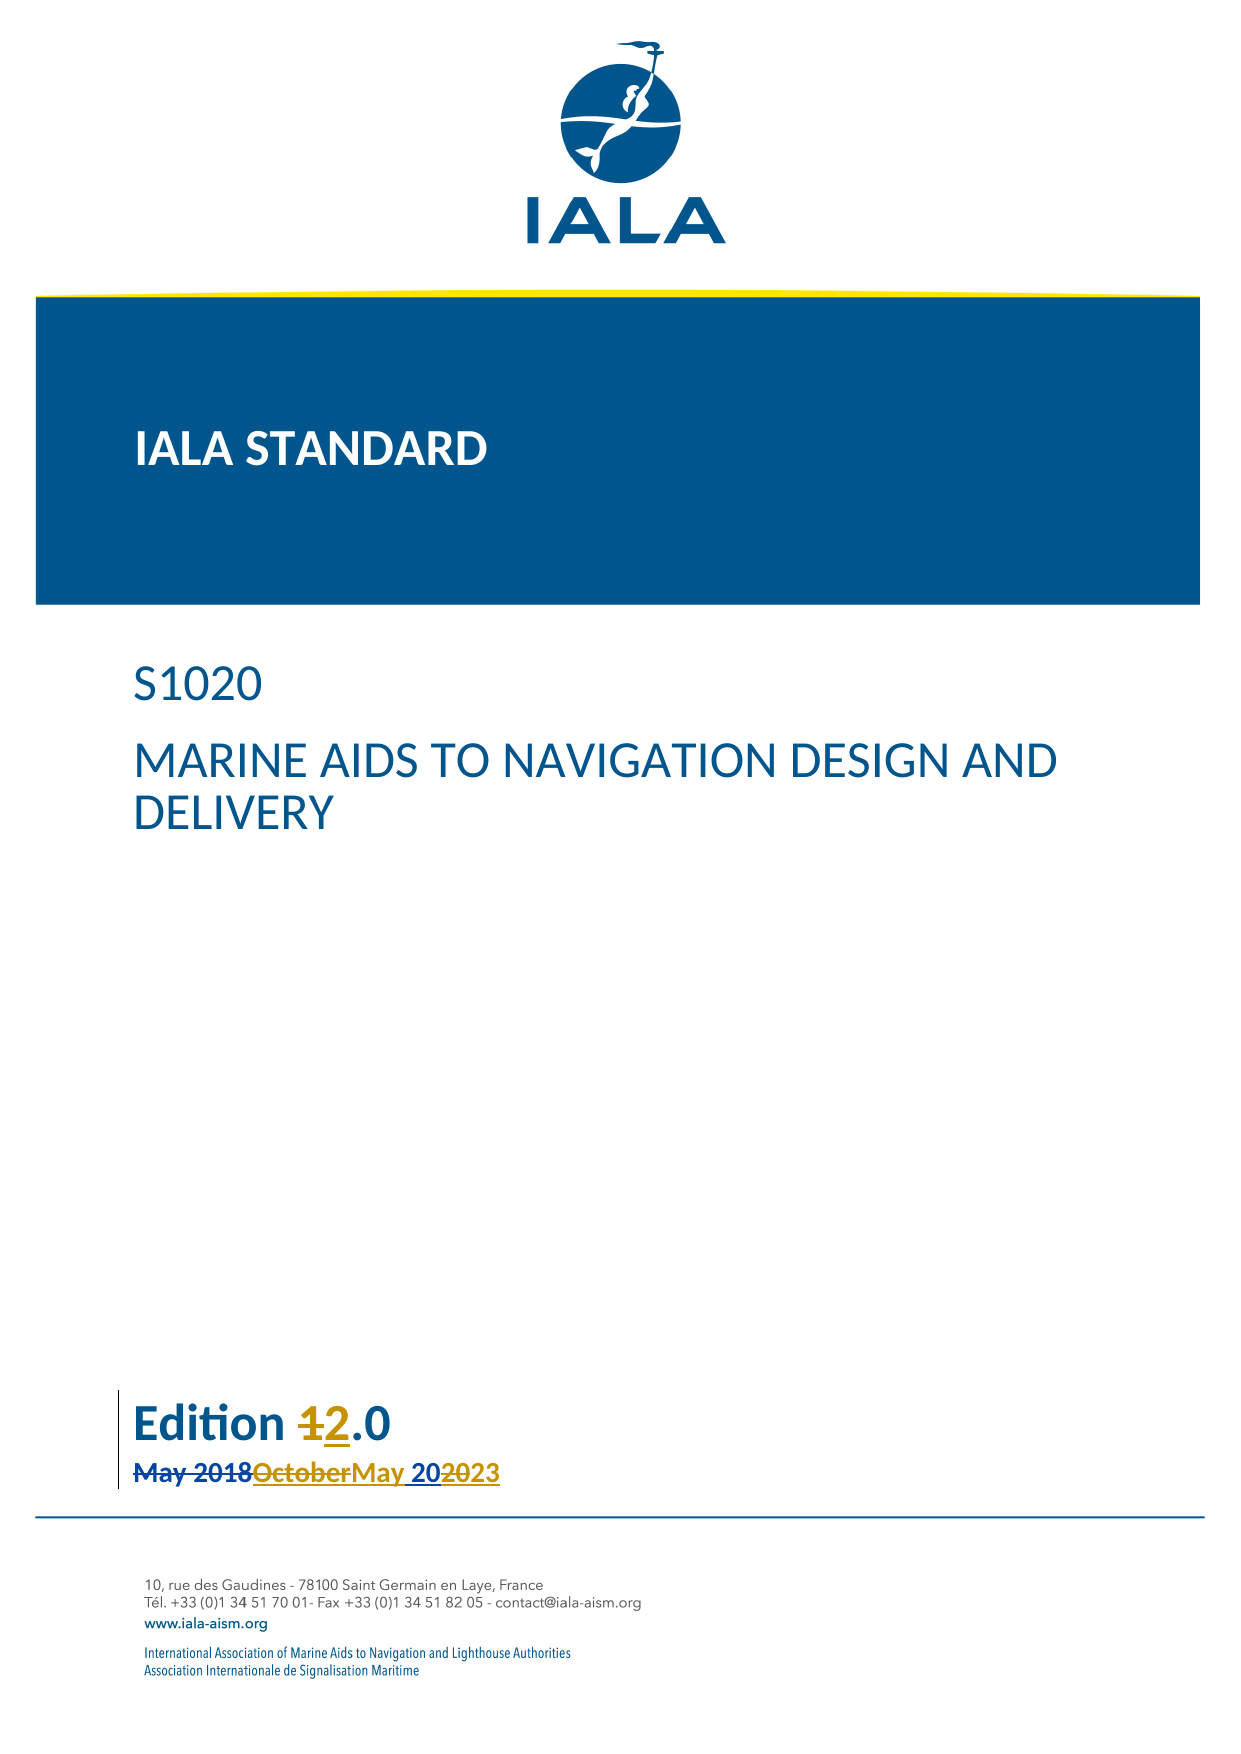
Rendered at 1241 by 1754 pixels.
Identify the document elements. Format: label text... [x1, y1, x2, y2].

text S1020 [133, 649, 1107, 713]
picture [138, 1574, 672, 1693]
table_header IALA Standard [40, 297, 1014, 604]
picture [0, 276, 1239, 616]
text Edition .0 [133, 1390, 1107, 1454]
picture [472, 29, 769, 266]
text Marine Aids to Navigation Design and Delivery [133, 736, 1107, 840]
